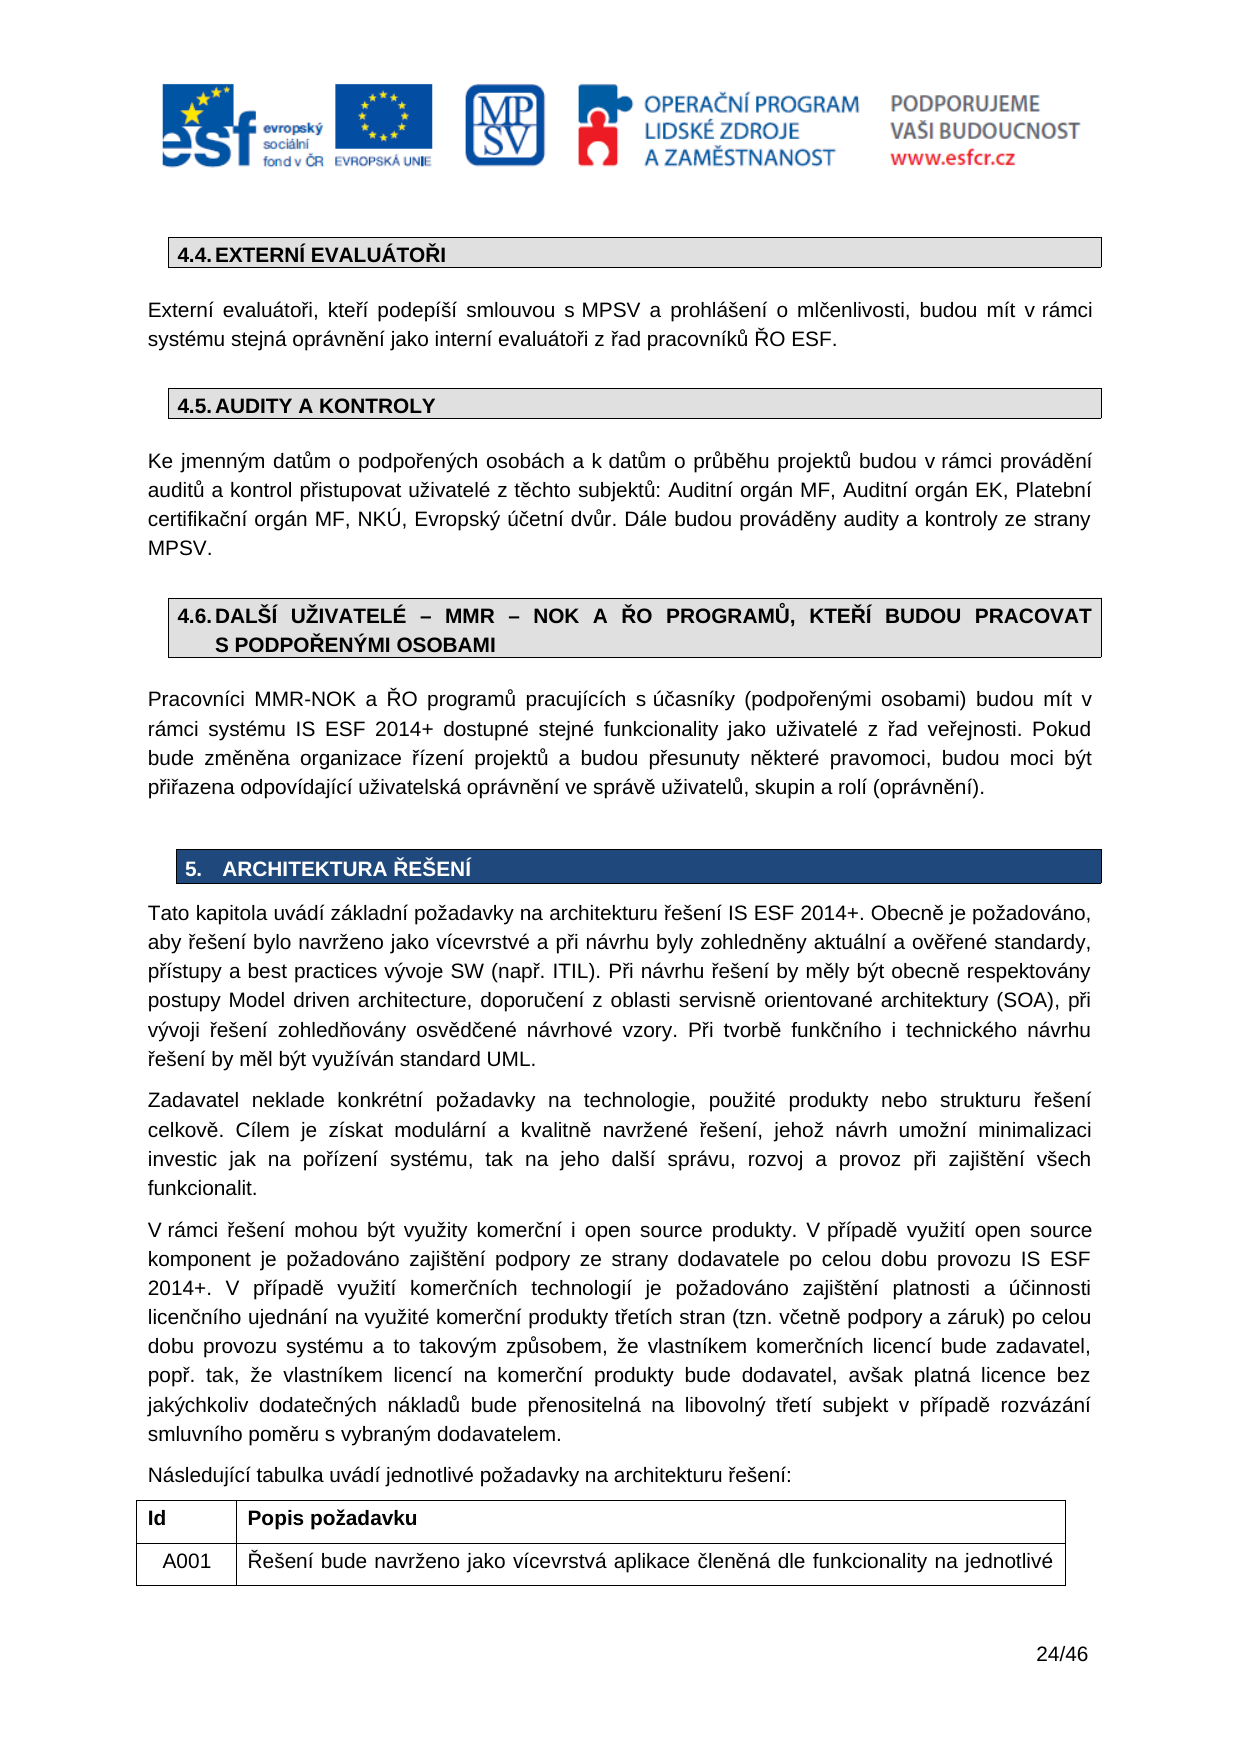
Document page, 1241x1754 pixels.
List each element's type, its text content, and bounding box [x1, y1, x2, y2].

text Zadavatel neklade konkrétní požadavky na technologie, použité produkty nebo strukturu řešení celkově. Cílem je získat modulární a kvalitně navržené řešení, jehož návrh umožní minimalizaci investic jak na pořízení systému, tak na jeho další správu, rozvoj a provoz při zajištění všech funkcionalit. [148, 1083, 1093, 1200]
table_header Popis požadavku [237, 1501, 1065, 1542]
text Ke jmenným datům o podpořených osobách a k datům o průběhu projektů budou v rámci provádění auditů a kontrol přistupovat uživatelé z těchto subjektů: Auditní orgán MF, Auditní orgán EK, Platební certifikační orgán MF, NKÚ, Evropský účetní dvůr. Dále budou prováděny audity a kontroly ze strany MPSV. [148, 443, 1093, 560]
subtitle Další uživatelé – MMR – NOK a ŘO programů, kteří budou pracovat s podpořenými osobami [169, 599, 1101, 657]
subtitle Audity a kontroly [169, 389, 1101, 418]
text Externí evaluátoři, kteří podepíší smlouvou s MPSV a prohlášení o mlčenlivosti, budou mít v rámci systému stejná oprávnění jako interní evaluátoři z řad pracovníků ŘO ESF. [148, 292, 1093, 351]
subtitle Architektura řešení [177, 850, 1101, 883]
subtitle Externí evaluátoři [169, 238, 1101, 267]
table_header Id [137, 1501, 236, 1542]
text Tato kapitola uvádí základní požadavky na architekturu řešení IS ESF 2014+. Obecně je požadováno, aby řešení bylo navrženo jako vícevrstvé a při návrhu byly zohledněny aktuální a ověřené standardy, přístupy a best practices vývoje SW (např. ITIL). Při návrhu řešení by měly být obecně respektovány postupy Model driven architecture, doporučení z oblasti servisně orientované architektury (SOA), při vývoji řešení zohledňovány osvědčené návrhové vzory. Při tvorbě funkčního i technického návrhu řešení by měl být využíván standard UML. [148, 896, 1093, 1071]
text Pracovníci MMR-NOK a ŘO programů pracujících s účasníky (podpořenými osobami) budou mít v rámci systému IS ESF 2014+ dostupné stejné funkcionality jako uživatelé z řad veřejnosti. Pokud bude změněna organizace řízení projektů a budou přesunuty některé pravomoci, budou moci být přiřazena odpovídající uživatelská oprávnění ve správě uživatelů, skupin a rolí (oprávnění). [148, 682, 1093, 799]
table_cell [237, 1544, 1065, 1585]
text Následující tabulka uvádí jednotlivé požadavky na architekturu řešení: [148, 1458, 1093, 1487]
text V rámci řešení mohou být využity komerční i open source produkty. V případě využití open source komponent je požadováno zajištění podpory ze strany dodavatele po celou dobu provozu IS ESF 2014+. V případě využití komerčních technologií je požadováno zajištění platnosti a účinnosti licenčního ujednání na využité komerční produkty třetích stran (tzn. včetně podpory a záruk) po celou dobu provozu systému a to takovým způsobem, že vlastníkem komerčních licencí bude zadavatel, popř. tak, že vlastníkem licencí na komerční produkty bude dodavatel, avšak platná licence bez jakýchkoliv dodatečných nákladů bude přenositelná na libovolný třetí subjekt v případě rozvázání smluvního poměru s vybraným dodavatelem. [148, 1212, 1093, 1446]
table_cell [137, 1544, 236, 1585]
